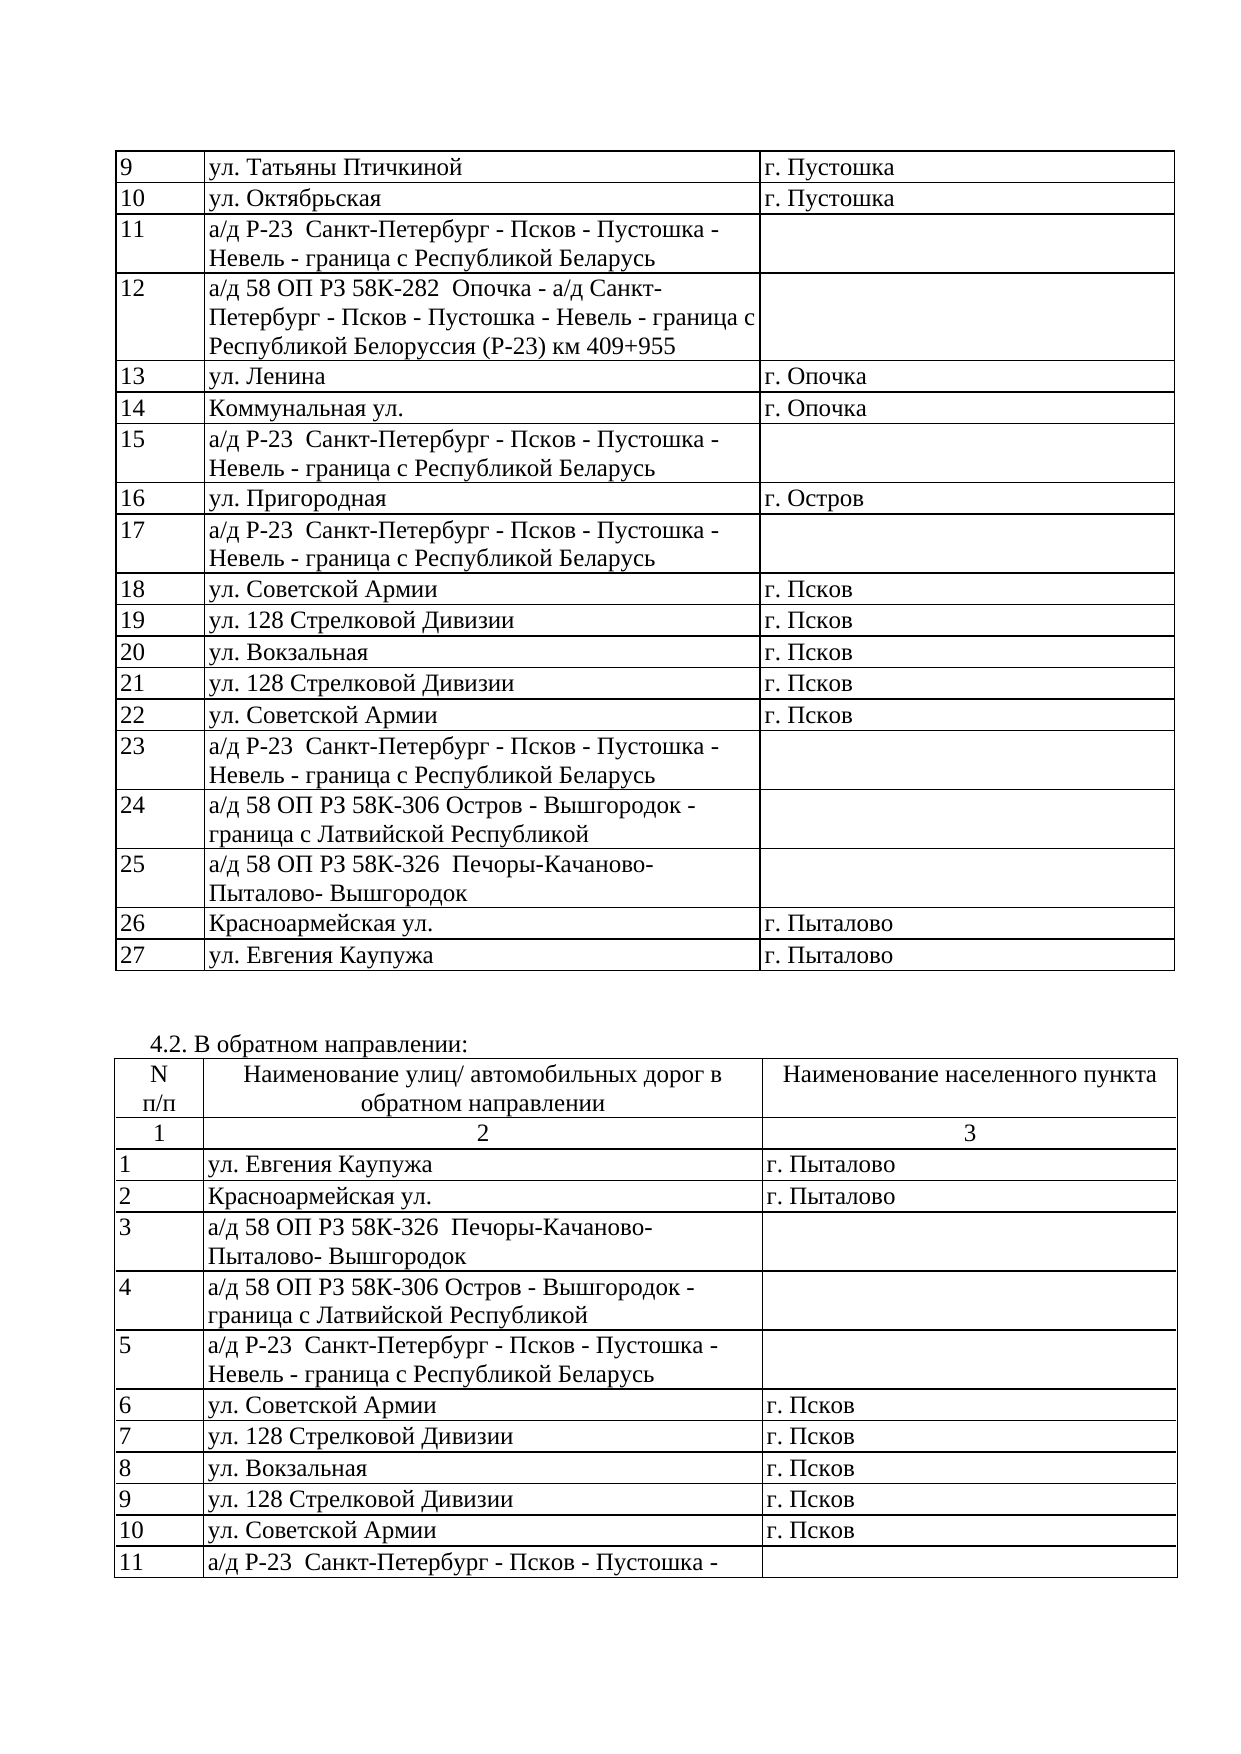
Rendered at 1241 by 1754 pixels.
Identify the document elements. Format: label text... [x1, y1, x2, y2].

table_cell [761, 849, 1174, 907]
table_cell 13 [117, 361, 204, 391]
table_cell 6 [115, 1389, 203, 1419]
table_cell а/д Р-23 Санкт-Петербург - Псков - Пустошка - Невель - граница с Республикой Беларусь [204, 1331, 762, 1388]
table_cell г. Псков [763, 1388, 1177, 1419]
table_cell [761, 215, 1174, 272]
table_cell 9 [117, 152, 204, 181]
table_cell г. Опочка [761, 361, 1174, 391]
table_cell 9 [115, 1484, 203, 1514]
table_cell 27 [117, 940, 204, 970]
table_cell а/д 58 ОП РЗ 58К-282 Опочка - а/д Санкт-Петербург - Псков - Пустошка - Невель - граница с Республикой Белоруссия (Р-23) км 409+955 [205, 274, 759, 360]
table_cell ул. Вокзальная [205, 637, 759, 667]
table_cell ул. Советской Армии [205, 574, 759, 604]
table_cell г. Псков [761, 700, 1174, 729]
table_cell ул. Советской Армии [204, 1390, 762, 1419]
table_cell 3 [115, 1212, 203, 1270]
table_cell г. Пустошка [761, 152, 1174, 181]
table_cell 19 [117, 605, 204, 635]
table_cell г. Пыталово [763, 1180, 1177, 1211]
table_cell г. Псков [763, 1483, 1177, 1514]
table_cell ул. Евгения Каупужа [204, 1150, 762, 1179]
table_cell 1 [115, 1118, 203, 1148]
table_cell ул. 128 Стрелковой Дивизии [205, 668, 759, 698]
table_cell [761, 731, 1174, 789]
table_header N п/п [115, 1059, 203, 1117]
table_cell [761, 274, 1174, 360]
table_cell а/д 58 ОП РЗ 58К-306 Остров - Вышгородок - граница с Латвийской Республикой [204, 1272, 762, 1329]
table_cell 25 [117, 849, 204, 907]
table_cell 14 [117, 393, 204, 423]
table_cell г. Пыталово [763, 1148, 1177, 1179]
table_cell 24 [117, 790, 204, 848]
table_cell 3 [763, 1117, 1177, 1148]
table_cell [763, 1211, 1177, 1270]
table_cell 7 [115, 1421, 203, 1451]
table_cell 23 [117, 731, 204, 789]
table_cell а/д Р-23 Санкт-Петербург - Псков - Пустошка - Невель - граница с Республикой Беларусь [205, 424, 759, 482]
table_cell Красноармейская ул. [204, 1181, 762, 1211]
table_cell ул. Ленина [205, 361, 759, 391]
table_cell г. Пыталово [761, 940, 1174, 970]
table_cell 17 [117, 515, 204, 572]
table_cell 11 [117, 215, 204, 272]
table_cell а/д 58 ОП РЗ 58К-326 Печоры-Качаново-Пыталово- Вышгородок [204, 1213, 762, 1270]
table_cell [761, 515, 1174, 572]
table_cell а/д 58 ОП РЗ 58К-326 Печоры-Качаново-Пыталово- Вышгородок [205, 849, 759, 907]
table_cell 11 [115, 1546, 203, 1577]
table_cell ул. Вокзальная [204, 1453, 762, 1482]
table_cell г. Опочка [761, 393, 1174, 423]
table_cell ул. Евгения Каупужа [205, 940, 759, 970]
table_cell 2 [115, 1181, 203, 1211]
table_cell г. Псков [761, 668, 1174, 698]
table_cell [761, 790, 1174, 848]
table_cell [763, 1545, 1177, 1577]
table_cell а/д Р-23 Санкт-Петербург - Псков - Пустошка - Невель - граница с Республикой Беларусь [205, 515, 759, 572]
table_cell 16 [117, 483, 204, 513]
table_cell г. Остров [761, 483, 1174, 513]
table_cell 15 [117, 424, 204, 482]
table_cell г. Пустошка [761, 183, 1174, 213]
table_cell Коммунальная ул. [205, 393, 759, 423]
table_header Наименование улиц/ автомобильных дорог в обратном направлении [204, 1059, 762, 1117]
table_cell 8 [115, 1452, 203, 1482]
table_cell ул. 128 Стрелковой Дивизии [205, 605, 759, 635]
table_cell ул. Советской Армии [205, 700, 759, 729]
table_cell 4 [115, 1271, 203, 1329]
table_cell а/д 58 ОП РЗ 58К-306 Остров - Вышгородок - граница с Латвийской Республикой [205, 790, 759, 848]
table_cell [205, 215, 759, 272]
table_cell 10 [117, 183, 204, 213]
table_cell 12 [117, 274, 204, 360]
table_cell г. Псков [763, 1514, 1177, 1545]
table_cell 2 [204, 1118, 762, 1148]
table_cell г. Пыталово [761, 908, 1174, 938]
table_cell 10 [115, 1515, 203, 1545]
table_cell г. Псков [761, 637, 1174, 667]
text 4.2. В обратном направлении: [150, 1029, 1090, 1057]
table_cell г. Псков [763, 1420, 1177, 1451]
table_cell Красноармейская ул. [205, 908, 759, 938]
table_cell ул. Татьяны Птичкиной [205, 152, 759, 181]
table_cell а/д Р-23 Санкт-Петербург - Псков - Пустошка - Невель - граница с Республикой Беларусь [205, 731, 759, 789]
table_cell [761, 424, 1174, 482]
table_cell ул. 128 Стрелковой Дивизии [204, 1421, 762, 1451]
table_cell ул. Советской Армии [204, 1516, 762, 1545]
table_cell ул. Октябрьская [205, 183, 759, 213]
table_cell 22 [117, 700, 204, 729]
table_cell [763, 1270, 1177, 1329]
table_cell [763, 1329, 1177, 1388]
table_cell г. Псков [761, 605, 1174, 635]
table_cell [204, 1547, 762, 1577]
table_cell ул. 128 Стрелковой Дивизии [204, 1484, 762, 1514]
table_cell 21 [117, 668, 204, 698]
table_header Наименование населенного пункта [763, 1059, 1177, 1117]
table_cell 5 [115, 1330, 203, 1388]
table_cell 1 [115, 1149, 203, 1179]
table_cell 18 [117, 574, 204, 604]
table_cell ул. Пригородная [205, 483, 759, 513]
table_cell г. Псков [763, 1451, 1177, 1482]
table_cell 20 [117, 637, 204, 667]
table_cell 26 [117, 908, 204, 938]
table_cell г. Псков [761, 574, 1174, 604]
